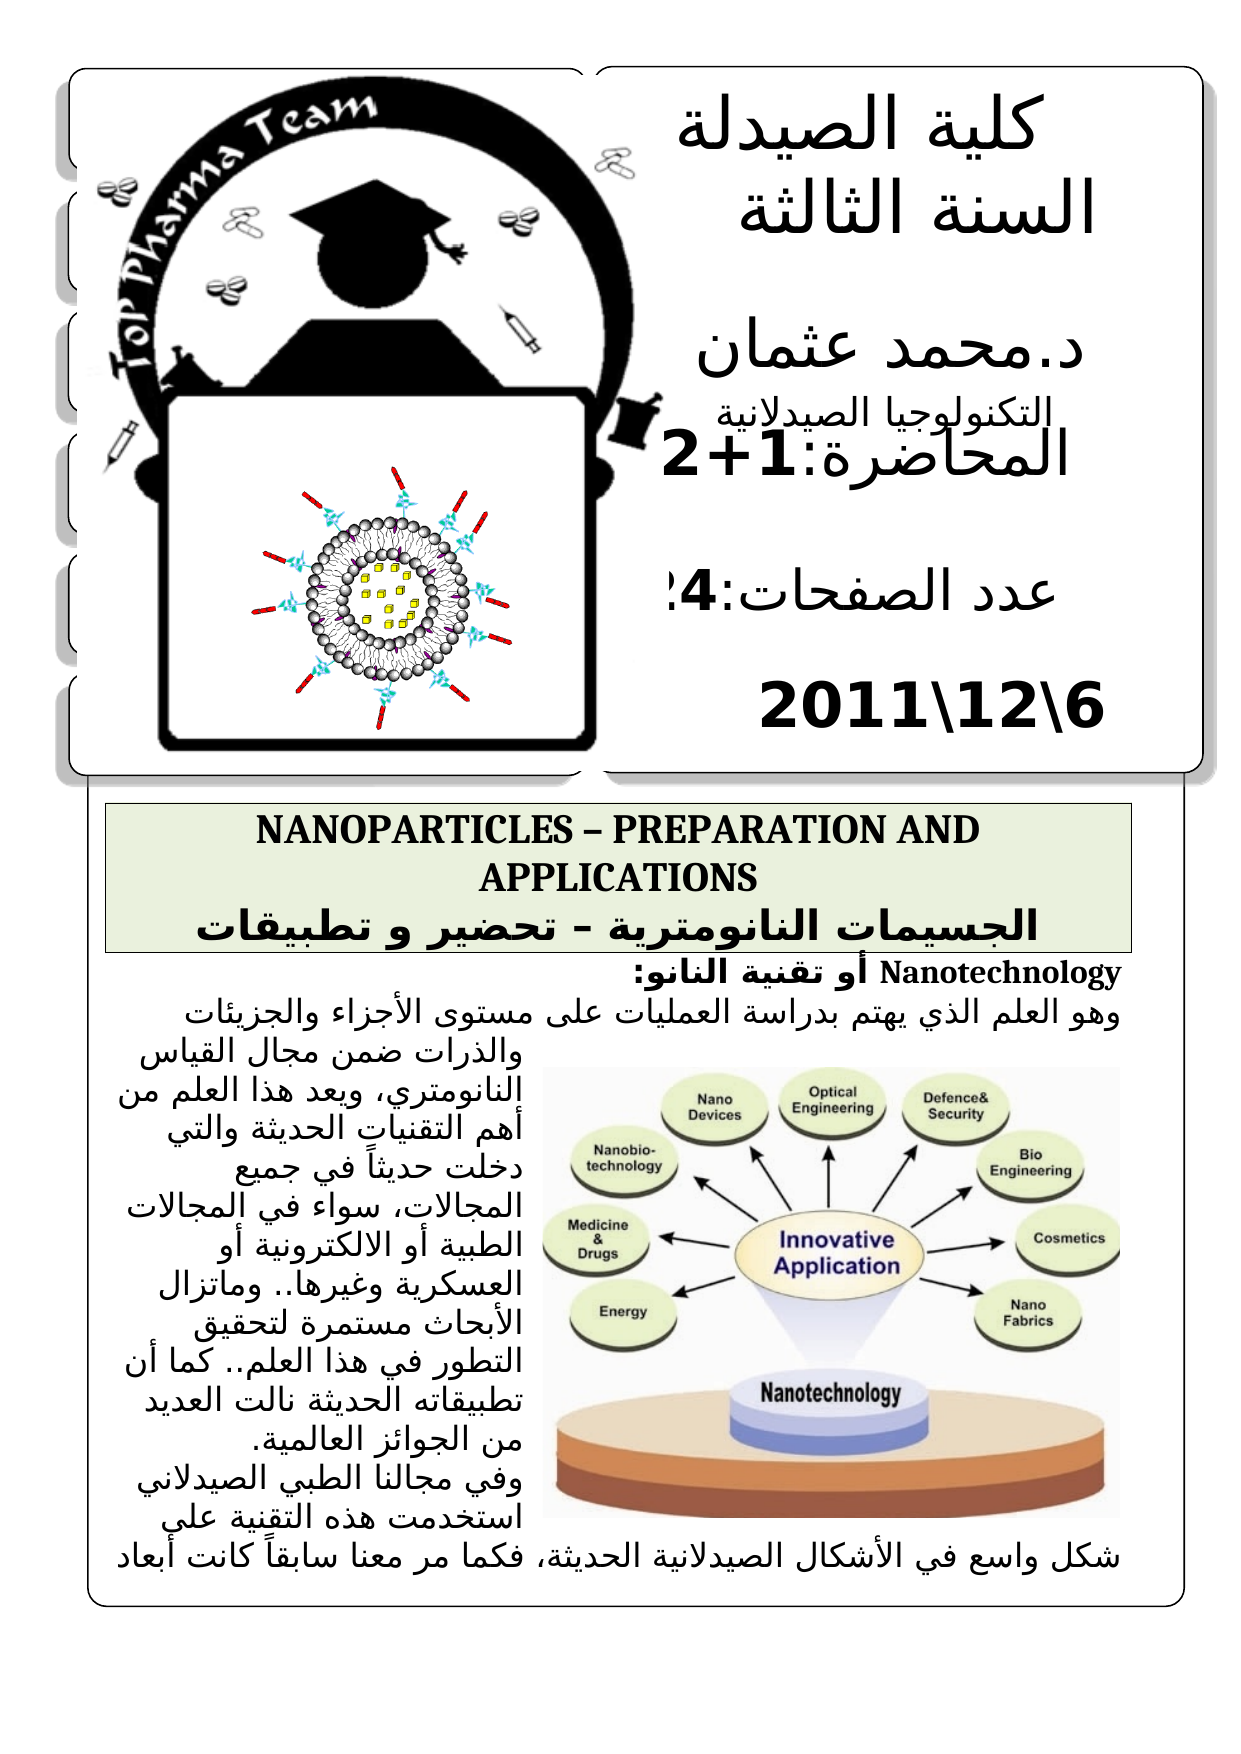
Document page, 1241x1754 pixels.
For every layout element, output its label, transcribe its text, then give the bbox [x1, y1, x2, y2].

picture [542, 1067, 1120, 1518]
text NANOPARTICLES – PREPARATION AND APPLICATIONS [106, 804, 1131, 898]
picture [77, 75, 670, 771]
text Nanotechnology أو تقنية النانو: [114, 953, 1122, 992]
text الجسيمات النانومترية – تحضير و تطبيقات [106, 898, 1131, 952]
